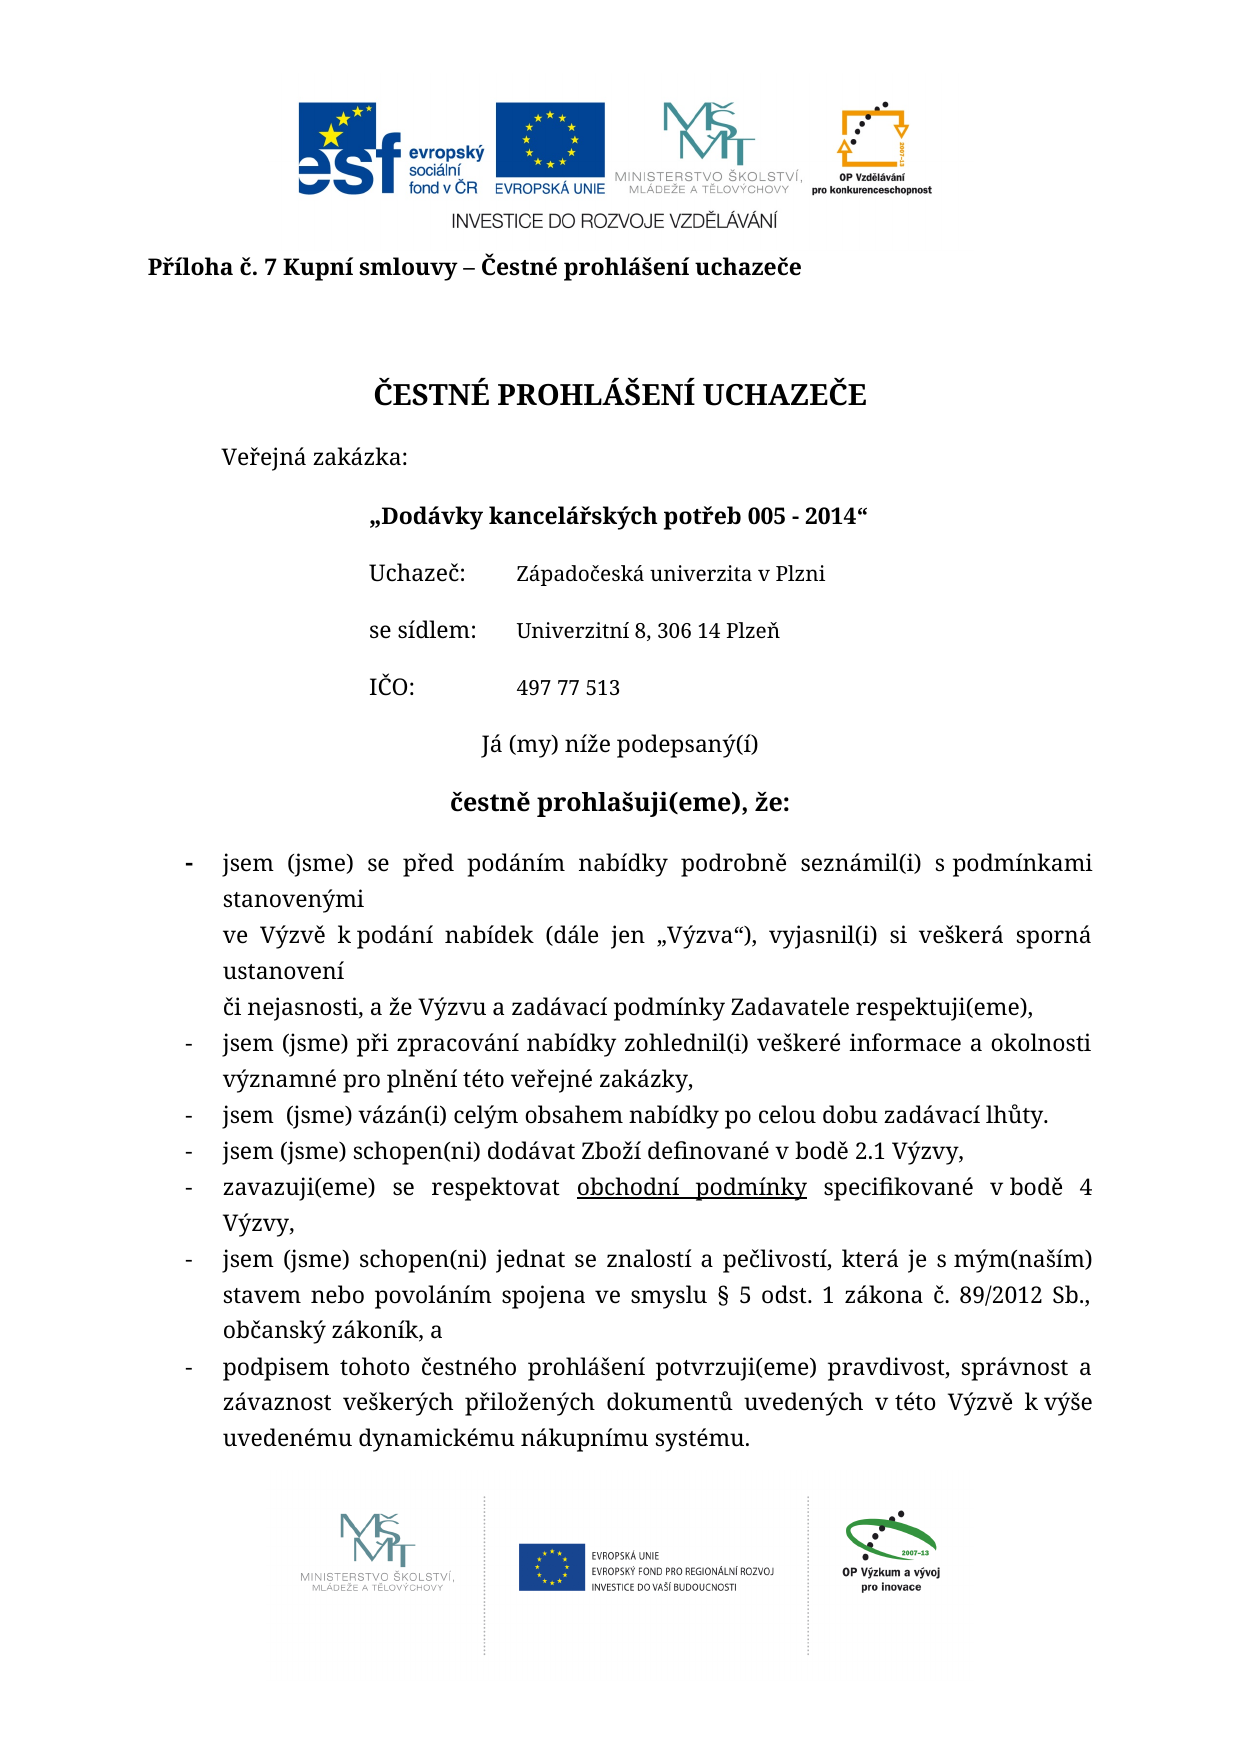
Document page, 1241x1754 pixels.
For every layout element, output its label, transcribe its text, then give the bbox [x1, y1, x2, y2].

picture [265, 1470, 975, 1681]
text „Dodávky kancelářských potřeb 005 - 2014“ [295, 497, 1093, 531]
list jsem (jsme) se před podáním nabídky podrobně seznámil(i) s podmínkami stanovenými ve Výzvě k podání nabídek (dále jen „Výzva“), vyjasnil(i) si veškerá sporná ustanovení či nejasnosti, a že Výzvu a zadávací podmínky Zadavatele respektuji(eme), [185, 844, 1093, 1022]
picture [265, 73, 975, 251]
list jsem (jsme) schopen(ni) dodávat Zboží definované v bodě 2.1 Výzvy, [185, 1135, 1093, 1166]
list jsem (jsme) vázán(i) celým obsahem nabídky po celou dobu zadávací lhůty. [185, 1099, 1093, 1130]
list zavazuji(eme) se respektovat obchodní podmínky specifikované v bodě 4 Výzvy, [185, 1171, 1093, 1238]
text se sídlem: Univerzitní 8, 306 14 Plzeň [295, 614, 1093, 645]
text Já (my) níže podepsaný(í) [148, 728, 1093, 759]
text Čestné Prohlášení UCHAZEČE [148, 374, 1093, 414]
list jsem (jsme) schopen(ni) jednat se znalostí a pečlivostí, která je s mým(naším) stavem nebo povoláním spojena ve smyslu § 5 odst. 1 zákona č. 89/2012 Sb., občanský zákoník, a [185, 1243, 1093, 1346]
text Uchazeč: Západočeská univerzita v Plzni [295, 557, 1093, 589]
list podpisem tohoto čestného prohlášení potvrzuji(eme) pravdivost, správnost a závaznost veškerých přiložených dokumentů uvedených v této Výzvě k výše uvedenému dynamickému nákupnímu systému. [185, 1350, 1093, 1453]
list jsem (jsme) při zpracování nabídky zohlednil(i) veškeré informace a okolnosti významné pro plnění této veřejné zakázky, [185, 1027, 1093, 1094]
text Veřejná zakázka: [148, 441, 1093, 472]
text čestně prohlašuji(eme), že: [148, 784, 1093, 818]
text Příloha č. 7 Kupní smlouvy – Čestné prohlášení uchazeče [148, 251, 1093, 282]
text IČO: 497 77 513 [295, 671, 1093, 702]
